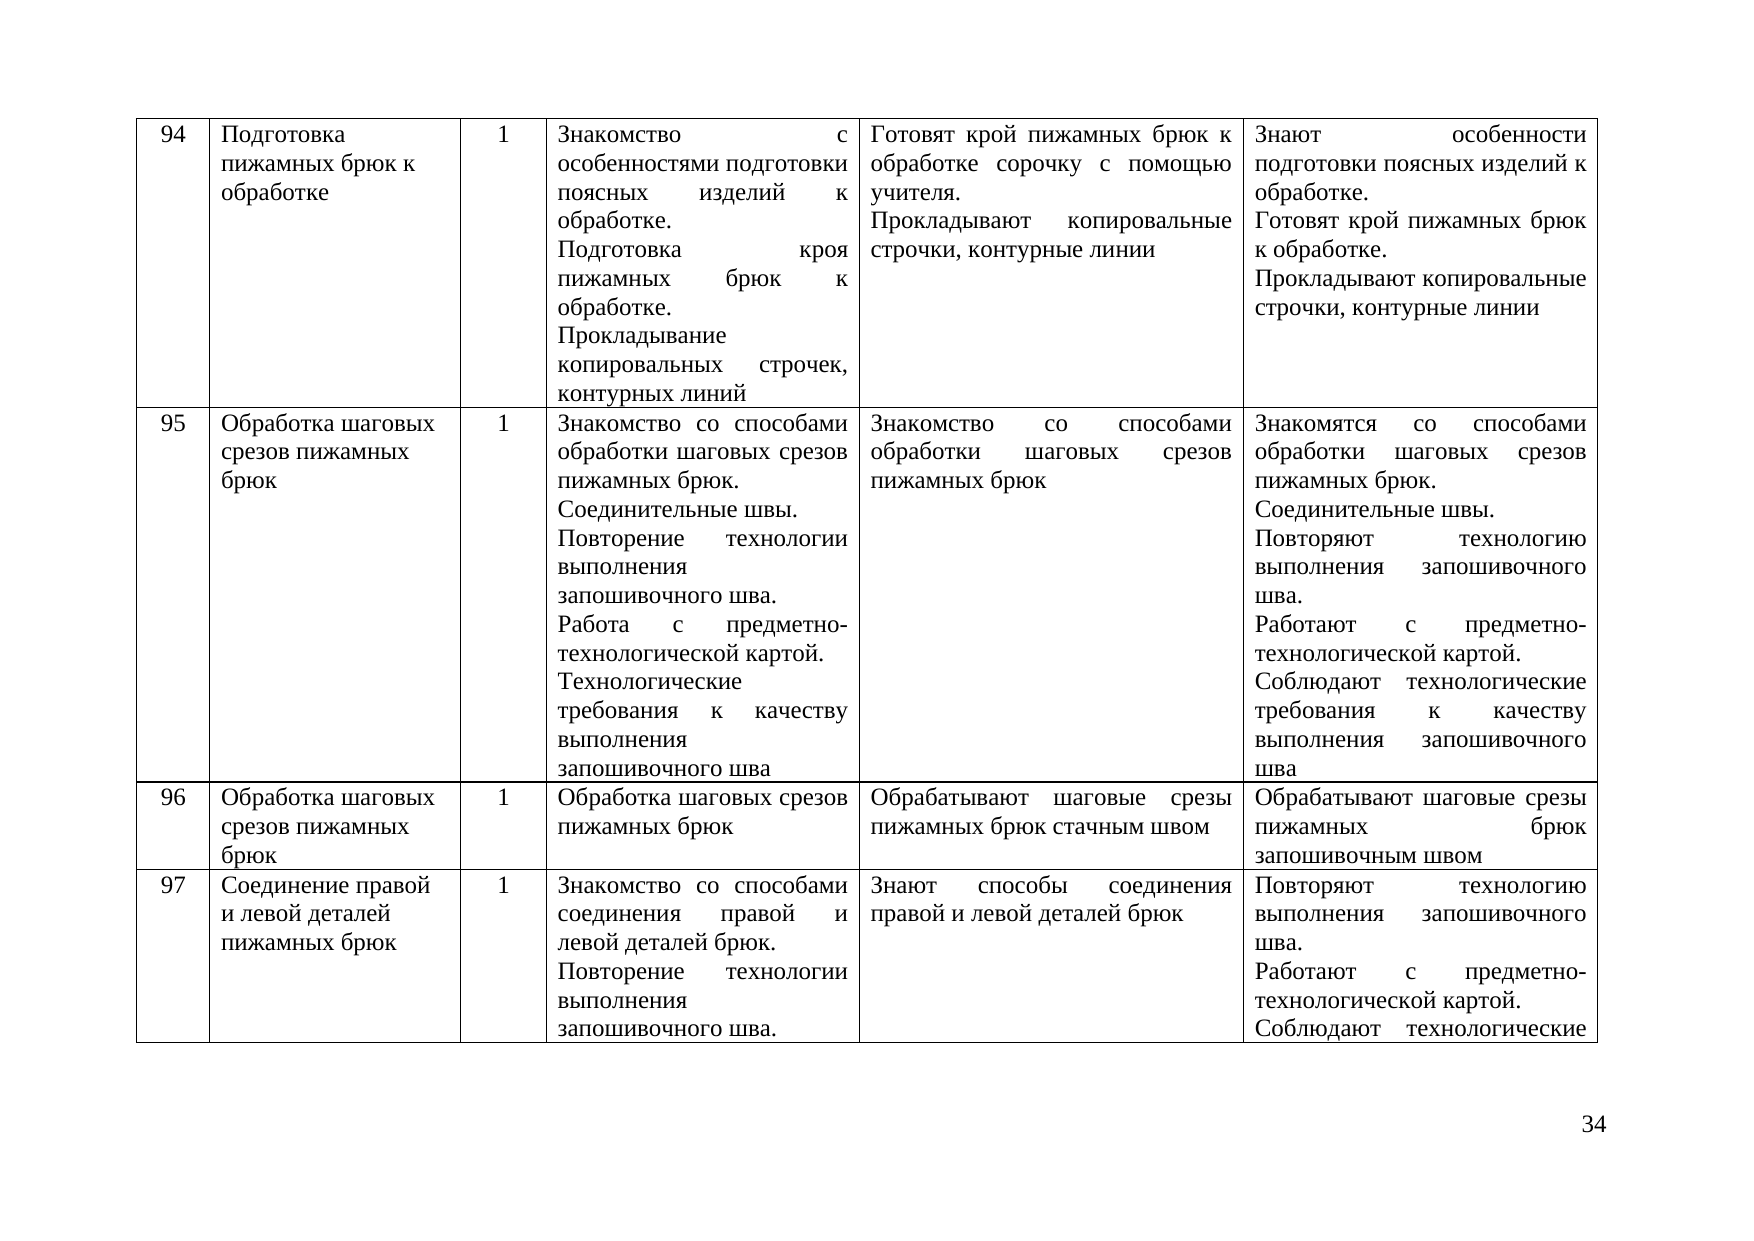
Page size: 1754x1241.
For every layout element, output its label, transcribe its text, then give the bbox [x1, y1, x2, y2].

table_cell 1 [461, 408, 546, 781]
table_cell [860, 870, 1243, 1042]
table_cell Знают особенности подготовки поясных изделий к обработке. Готовят крой пижамных брюк к обработке. Прокладывают копировальные строчки, контурные линии [1244, 119, 1597, 407]
table_cell Знакомство со способами обработки шаговых срезов пижамных брюк. Соединительные швы. Повторение технологии выполнения запошивочного шва. Работа с предметно-технологической картой. Технологические требования к качеству выполнения запошивочного шва [547, 408, 859, 781]
table_cell Обрабатывают шаговые срезы пижамных брюк стачным швом [860, 783, 1243, 869]
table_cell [547, 870, 859, 1042]
table_cell 1 [461, 119, 546, 407]
table_cell Готовят крой пижамных брюк к обработке сорочку с помощью учителя. Прокладывают копировальные строчки, контурные линии [860, 119, 1243, 407]
table_cell Обрабатывают шаговые срезы пижамных брюк запошивочным швом [1244, 783, 1597, 869]
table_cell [1244, 870, 1597, 1042]
table_cell 95 [137, 408, 209, 781]
table_cell Знакомство с особенностями подготовки поясных изделий к обработке. Подготовка кроя пижамных брюк к обработке. Прокладывание копировальных строчек, контурных линий [547, 119, 859, 407]
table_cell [210, 870, 460, 1042]
table_cell 94 [137, 119, 209, 407]
table_cell Обработка шаговых срезов пижамных брюк [210, 783, 460, 869]
table_cell 1 [461, 870, 546, 1042]
table_cell 96 [137, 783, 209, 869]
table_cell Подготовка пижамных брюк к обработке [210, 119, 460, 407]
table_cell 1 [461, 783, 546, 869]
table_cell Знакомятся со способами обработки шаговых срезов пижамных брюк. Соединительные швы. Повторяют технологию выполнения запошивочного шва. Работают с предметно-технологической картой. Соблюдают технологические требования к качеству выполнения запошивочного шва [1244, 408, 1597, 781]
table_cell 97 [137, 870, 209, 1042]
table_cell Обработка шаговых срезов пижамных брюк [210, 408, 460, 781]
table_cell Обработка шаговых срезов пижамных брюк [547, 783, 859, 869]
table_cell Знакомство со способами обработки шаговых срезов пижамных брюк [860, 408, 1243, 781]
